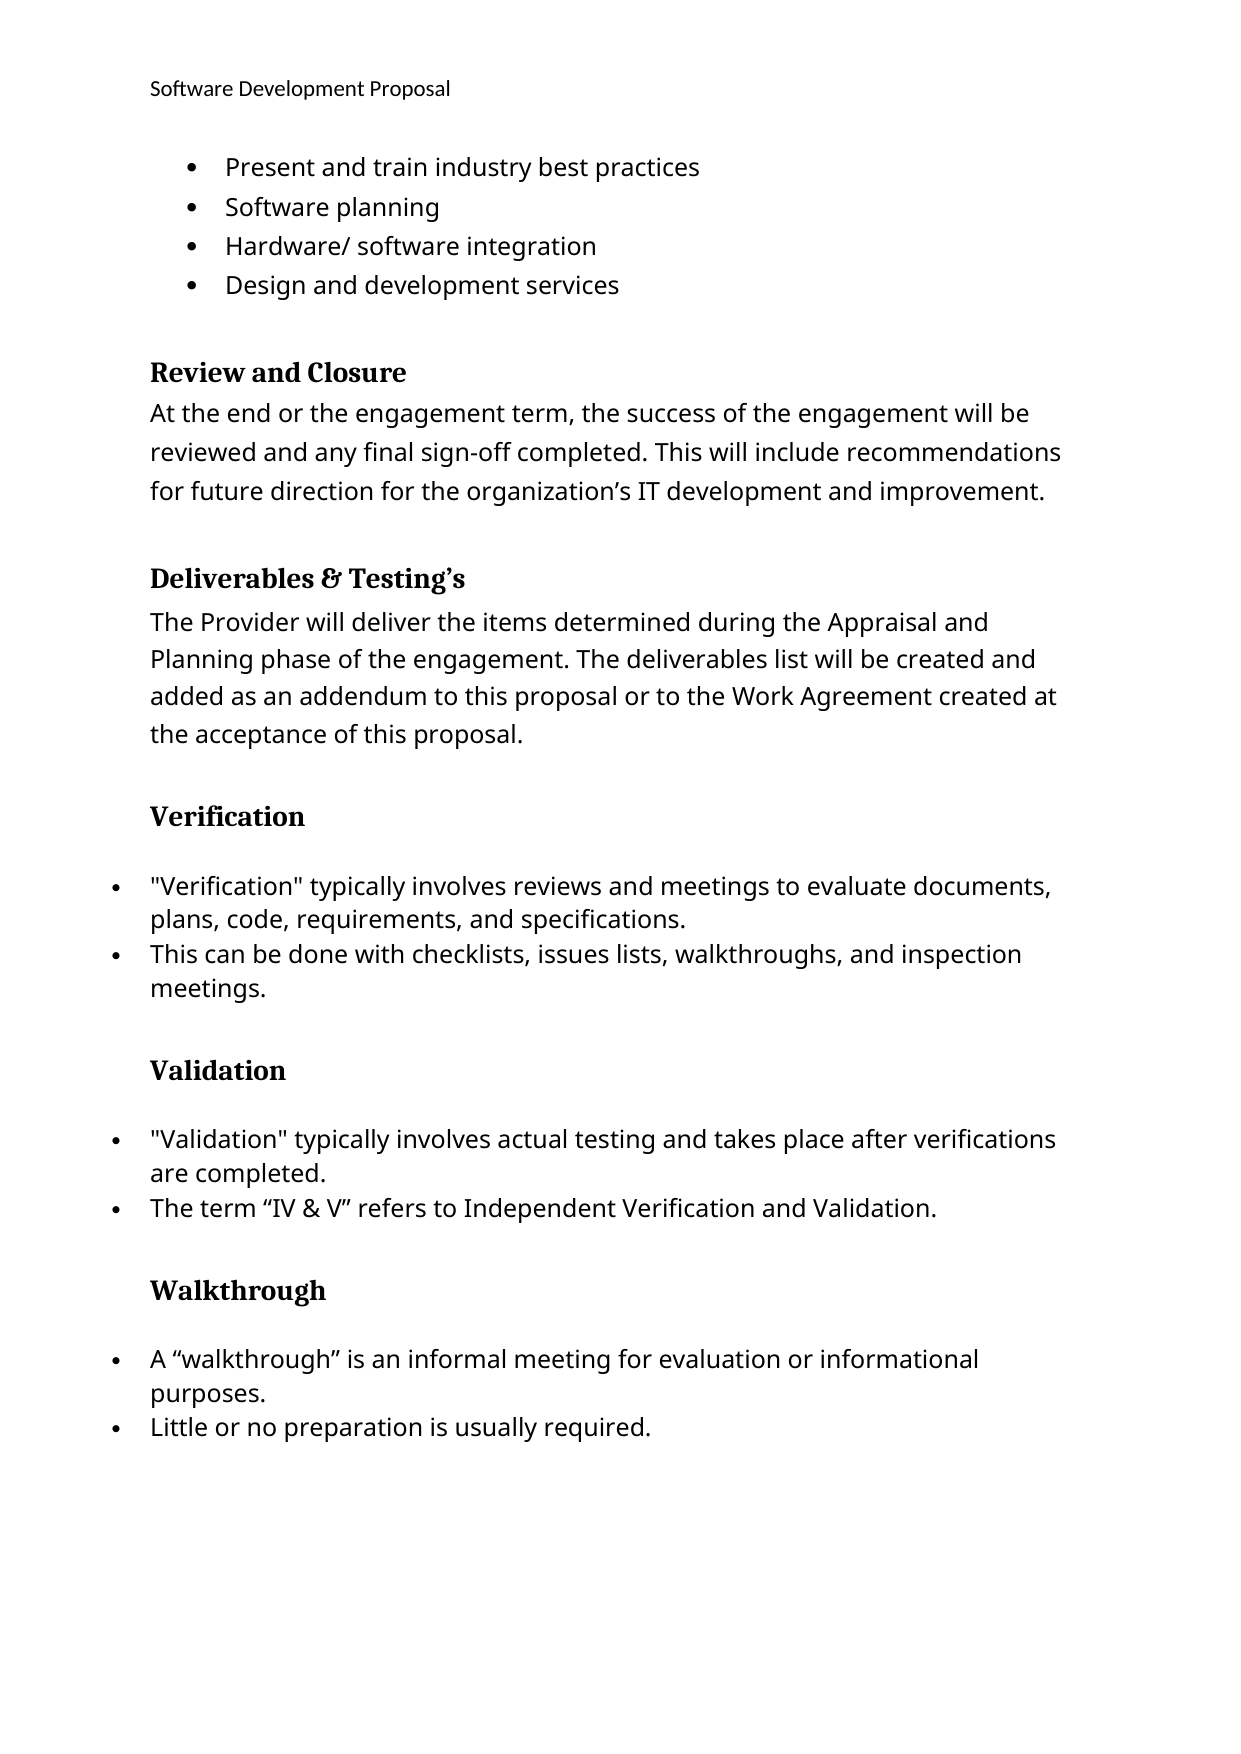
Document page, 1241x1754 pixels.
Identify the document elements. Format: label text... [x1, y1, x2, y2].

subtitle Walkthrough [150, 1274, 1090, 1308]
list The term “IV & V” refers to Independent Verification and Validation. [112, 1190, 1090, 1224]
subtitle Review and Closure [150, 357, 1090, 390]
subtitle Verification [150, 800, 1090, 834]
list Hardware/ software integration [187, 228, 1090, 262]
list Little or no preparation is usually required. [112, 1410, 1090, 1444]
text At the end or the engagement term, the success of the engagement will be reviewed and any final sign-off completed. This will include recommendations for future direction for the organization’s IT development and improvement. [150, 395, 1090, 508]
list This can be done with checklists, issues lists, walkthroughs, and inspection meetings. [112, 936, 1090, 1004]
list Present and train industry best practices [187, 150, 1090, 184]
list Design and development services [187, 267, 1090, 302]
list Software planning [187, 189, 1090, 223]
subtitle Deliverables & Testing’s [150, 563, 1090, 596]
subtitle Validation [150, 1054, 1090, 1088]
text The Provider will deliver the items determined during the Appraisal and Planning phase of the engagement. The deliverables list will be created and added as an addendum to this proposal or to the Work Agreement created at the acceptance of this proposal. [150, 601, 1090, 750]
list "Validation" typically involves actual testing and takes place after verifications are completed. [112, 1122, 1090, 1190]
list "Verification" typically involves reviews and meetings to evaluate documents, plans, code, requirements, and specifications. [112, 868, 1090, 936]
list A “walkthrough” is an informal meeting for evaluation or informational purposes. [112, 1342, 1090, 1410]
